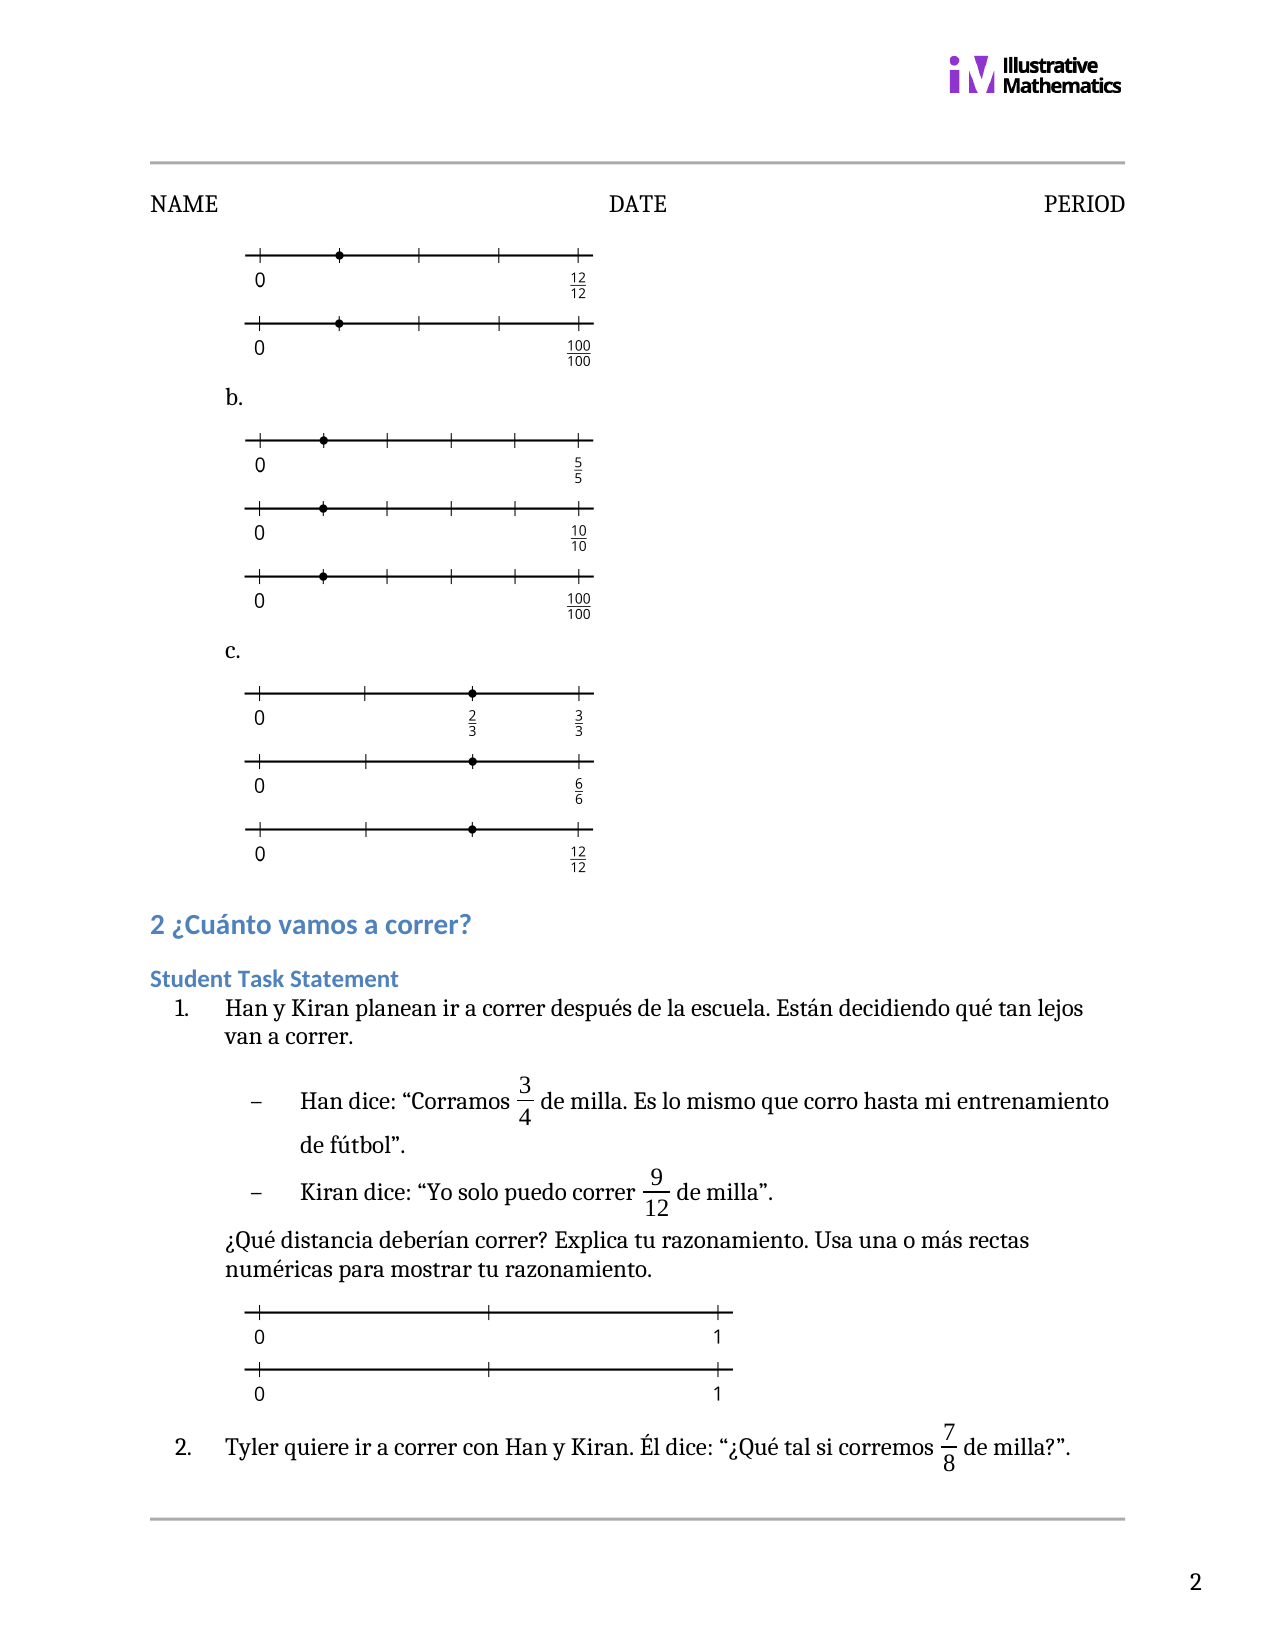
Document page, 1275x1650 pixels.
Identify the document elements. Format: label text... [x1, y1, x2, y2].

list ¿Qué distancia deberían correr? Explica tu razonamiento. Usa una o más rectas numéricas para mostrar tu razonamiento. [175, 1226, 1125, 1283]
picture [243, 247, 597, 306]
list Kiran dice: “Yo solo puedo correr de milla”. [250, 1163, 1125, 1222]
list Tyler quiere ir a correr con Han y Kiran. Él dice: “¿Qué tal si corremos de milla?”. [175, 1418, 1125, 1477]
list b. [175, 383, 1125, 412]
list Han dice: “Corramos de milla. Es lo mismo que corro hasta mi entrenamiento de fútbol”. [250, 1072, 1125, 1159]
picture [243, 821, 597, 880]
picture [243, 753, 595, 812]
picture [243, 315, 601, 374]
picture [243, 432, 595, 491]
list c. [175, 636, 1125, 665]
picture [243, 1304, 734, 1352]
picture [949, 55, 1121, 93]
subtitle 2 ¿Cuánto vamos a correr? [150, 906, 1125, 942]
picture [243, 1361, 734, 1409]
list Han y Kiran planean ir a correr después de la escuela. Están decidiendo qué tan lejos van a correr. [175, 993, 1125, 1051]
subtitle Student Task Statement [150, 963, 1125, 993]
picture [243, 500, 597, 559]
picture [243, 685, 595, 744]
picture [243, 568, 601, 627]
